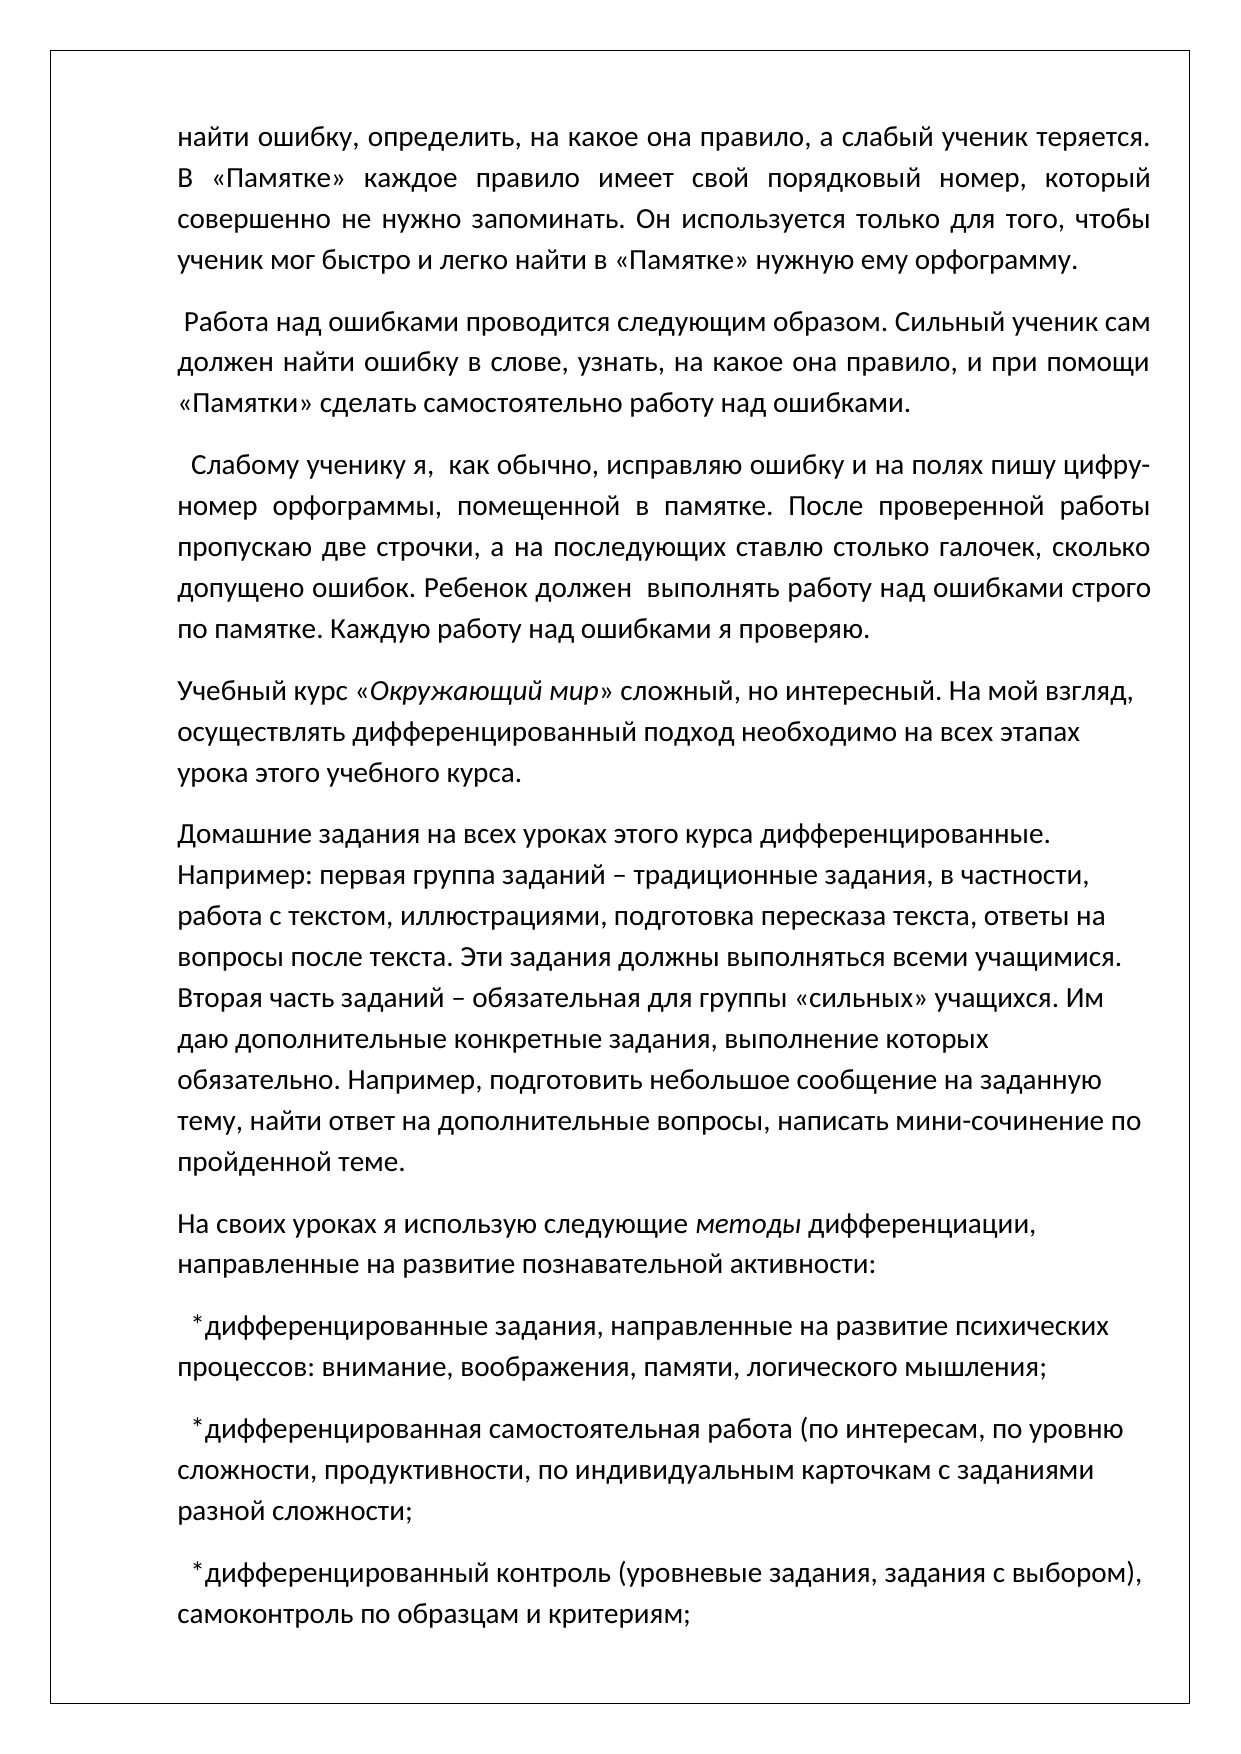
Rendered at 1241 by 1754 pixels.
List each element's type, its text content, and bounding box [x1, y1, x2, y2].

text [177, 118, 1152, 276]
text *дифференцированный контроль (уровневые задания, задания с выбором), самоконтроль по образцам и критериям; [177, 1554, 1152, 1630]
text Слабому ученику я, как обычно, исправляю ошибку и на полях пишу цифру-номер орфограммы, помещенной в памятке. После проверенной работы пропускаю две строчки, а на последующих ставлю столько галочек, сколько допущено ошибок. Ребенок должен выполнять работу над ошибками строго по памятке. Каждую работу над ошибками я проверяю. [177, 446, 1152, 646]
text На своих уроках я использую следующие методы дифференциации, направленные на развитие познавательной активности: [177, 1205, 1152, 1281]
text Учебный курс «Окружающий мир» сложный, но интересный. На мой взгляд, осуществлять дифференцированный подход необходимо на всех этапах урока этого учебного курса. [177, 672, 1152, 789]
text Домашние задания на всех уроках этого курса дифференцированные. Например: первая группа заданий – традиционные задания, в частности, работа с текстом, иллюстрациями, подготовка пересказа текста, ответы на вопросы после текста. Эти задания должны выполняться всеми учащимися. Вторая часть заданий – обязательная для группы «сильных» учащихся. Им даю дополнительные конкретные задания, выполнение которых обязательно. Например, подготовить небольшое сообщение на заданную тему, найти ответ на дополнительные вопросы, написать мини-сочинение по пройденной теме. [177, 815, 1152, 1178]
text *дифференцированная самостоятельная работа (по интересам, по уровню сложности, продуктивности, по индивидуальным карточкам с заданиями разной сложности; [177, 1410, 1152, 1528]
text Работа над ошибками проводится следующим образом. Сильный ученик сам должен найти ошибку в слове, узнать, на какое она правило, и при помощи «Памятки» сделать самостоятельно работу над ошибками. [177, 303, 1152, 420]
text *дифференцированные задания, направленные на развитие психических процессов: внимание, воображения, памяти, логического мышления; [177, 1307, 1152, 1384]
